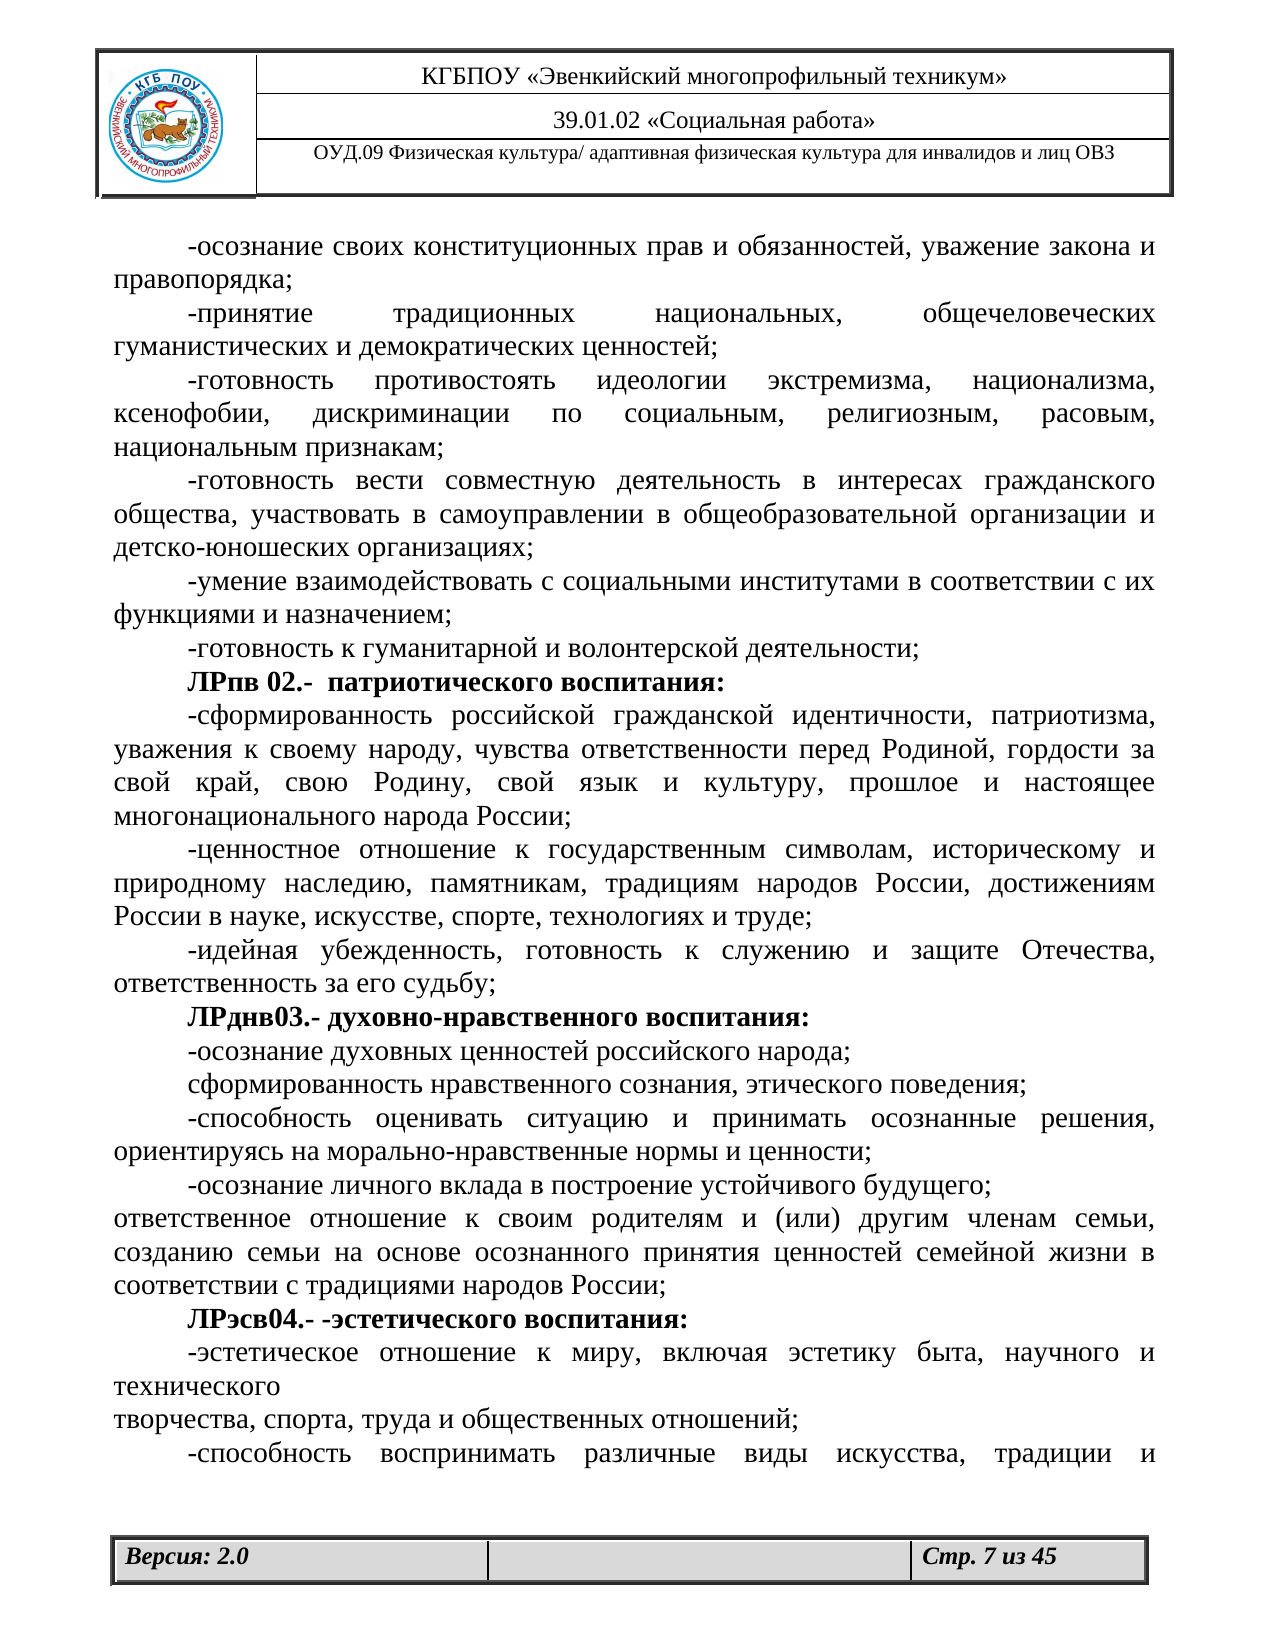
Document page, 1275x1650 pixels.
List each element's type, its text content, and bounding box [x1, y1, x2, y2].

text -ценностное отношение к государственным символам, историческому и природному наследию, памятникам, традициям народов России, достижениям России в науке, искусстве, спорте, технологиях и труде; [113, 831, 1156, 932]
text -осознание личного вклада в построение устойчивого будущего; ответственное отношение к своим родителям и (или) другим членам семьи, созданию семьи на основе осознанного принятия ценностей семейной жизни в соответствии с традициями народов России; [113, 1167, 1156, 1301]
text -сформированность российской гражданской идентичности, патриотизма, уважения к своему народу, чувства ответственности перед Родиной, гордости за свой край, свою Родину, свой язык и культуру, прошлое и настоящее многонационального народа России; [113, 697, 1156, 831]
picture [108, 69, 156, 117]
text ЛРднв03.- духовно-нравственного воспитания: [113, 999, 1156, 1033]
text -способность воспринимать различные виды искусства, традиции и творчество своего и других народов, ощущать эмоциональное воздействие искусства; [113, 1435, 1156, 1469]
text -идейная убежденность, готовность к служению и защите Отечества, ответственность за его судьбу; [113, 932, 1156, 999]
picture [108, 72, 223, 184]
text сформированность нравственного сознания, этического поведения; [113, 1066, 1156, 1100]
text ЛРэсв04.- -эстетического воспитания: [113, 1301, 1156, 1334]
text -принятие традиционных национальных, общечеловеческих гуманистических и демократических ценностей; [113, 295, 1156, 362]
picture [175, 69, 223, 113]
text -осознание духовных ценностей российского народа; [113, 1033, 1156, 1066]
text -готовность противостоять идеологии экстремизма, национализма, ксенофобии, дискриминации по социальным, религиозным, расовым, национальным признакам; [113, 362, 1156, 462]
text ЛРпв 02.- патриотического воспитания: [113, 664, 1156, 697]
text -готовность вести совместную деятельность в интересах гражданского общества, участвовать в самоуправлении в общеобразовательной организации и детско-юношеских организациях; [113, 462, 1156, 563]
text -эстетическое отношение к миру, включая эстетику быта, научного и технического творчества, спорта, труда и общественных отношений; [113, 1334, 1156, 1435]
text -умение взаимодействовать с социальными институтами в соответствии с их функциями и назначением; [113, 563, 1156, 630]
text -способность оценивать ситуацию и принимать осознанные решения, ориентируясь на морально-нравственные нормы и ценности; [113, 1100, 1156, 1167]
text -осознание своих конституционных прав и обязанностей, уважение закона и правопорядка; [113, 228, 1156, 295]
text -готовность к гуманитарной и волонтерской деятельности; [113, 630, 1156, 664]
